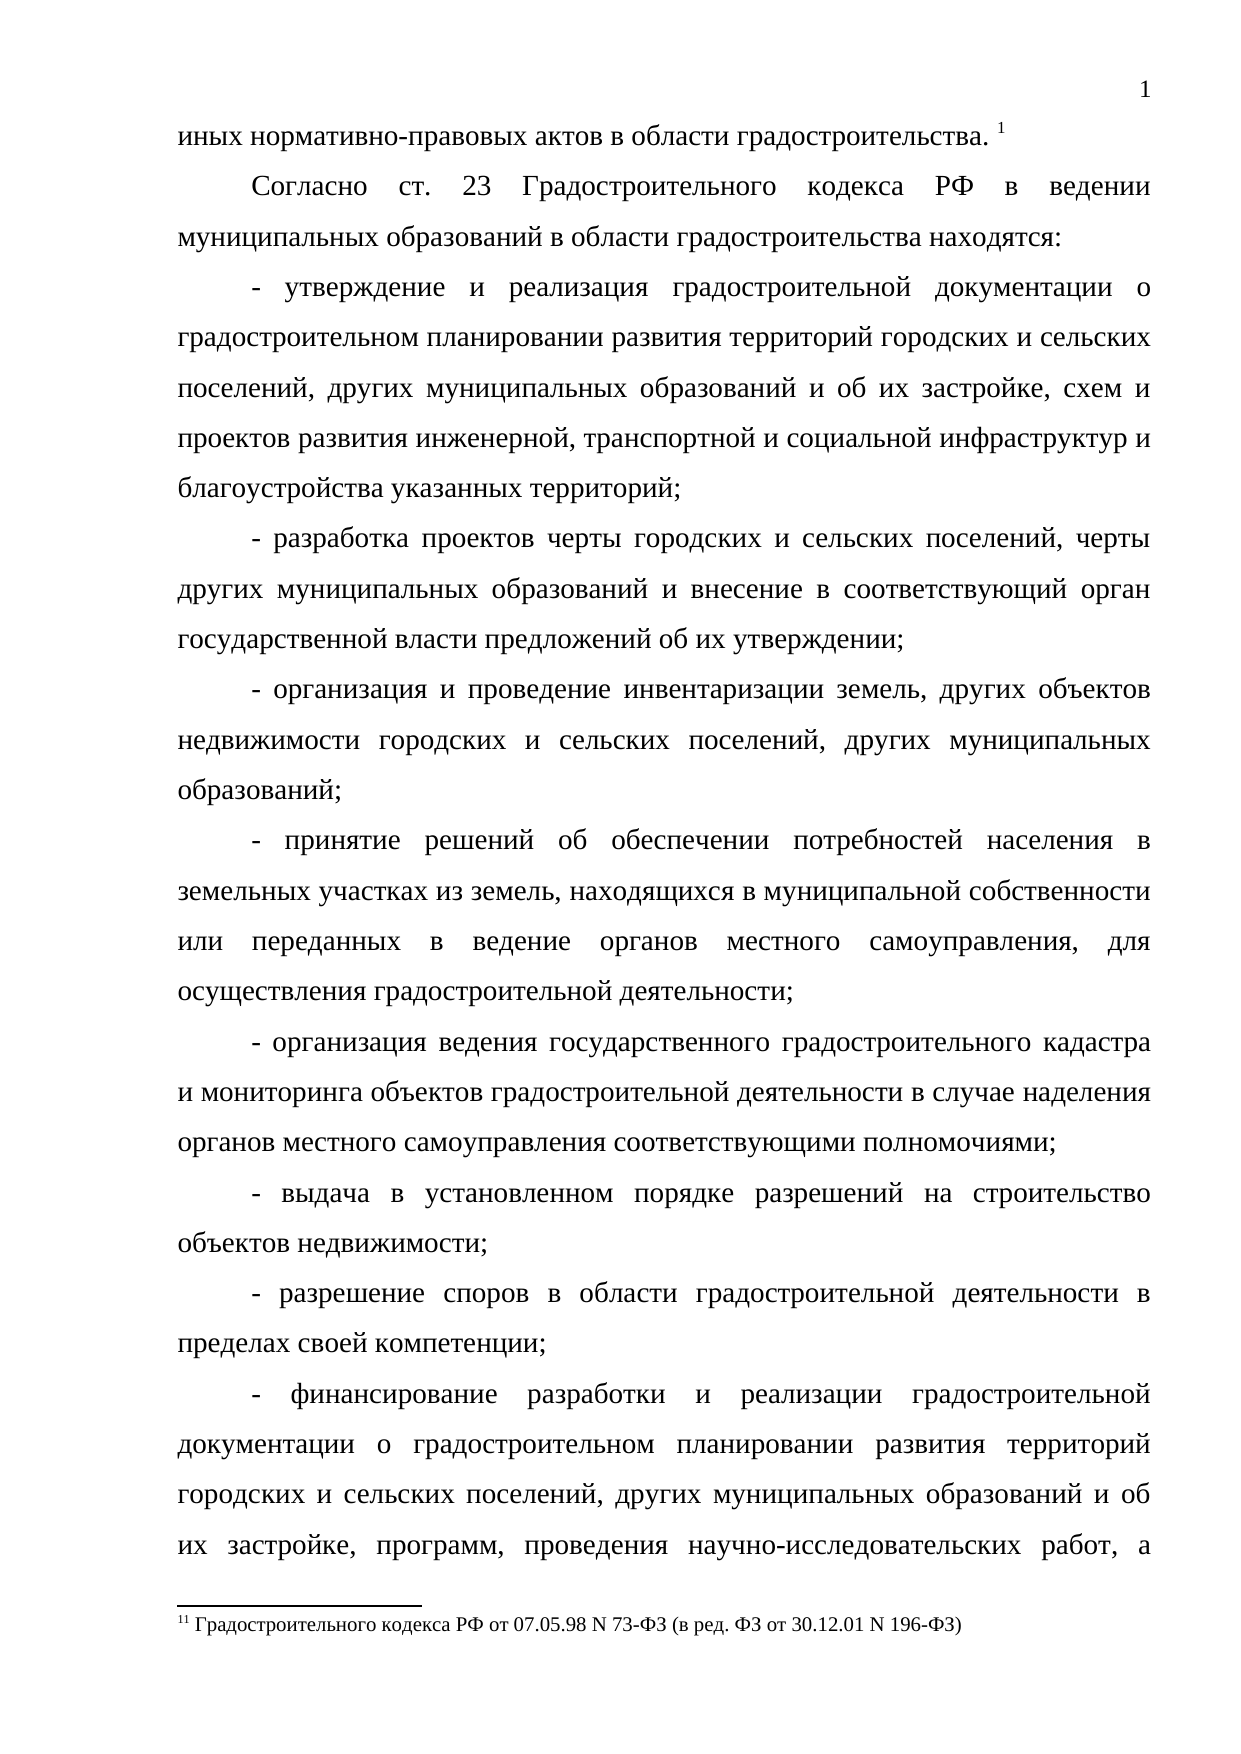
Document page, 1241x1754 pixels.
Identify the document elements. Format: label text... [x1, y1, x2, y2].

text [177, 118, 1152, 152]
text - разработка проектов черты городских и сельских поселений, черты других муниципальных образований и внесение в соответствующий орган государственной власти предложений об их утверждении; [177, 521, 1152, 655]
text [177, 1376, 1152, 1560]
text - утверждение и реализация градостроительной документации о градостроительном планировании развития территорий городских и сельских поселений, других муниципальных образований и об их застройке, схем и проектов развития инженерной, транспортной и социальной инфраструктур и благоустройства указанных территорий; [177, 269, 1152, 504]
text - организация и проведение инвентаризации земель, других объектов недвижимости городских и сельских поселений, других муниципальных образований; [177, 672, 1152, 806]
text - разрешение споров в области градостроительной деятельности в пределах своей компетенции; [177, 1275, 1152, 1359]
text - принятие решений об обеспечении потребностей населения в земельных участках из земель, находящихся в муниципальной собственности или переданных в ведение органов местного самоуправления, для осуществления градостроительной деятельности; [177, 822, 1152, 1007]
text Согласно ст. 23 Градостроительного кодекса РФ в ведении муниципальных образований в области градостроительства находятся: [177, 168, 1152, 252]
text - организация ведения государственного градостроительного кадастра и мониторинга объектов градостроительной деятельности в случае наделения органов местного самоуправления соответствующими полномочиями; [177, 1024, 1152, 1158]
text - выдача в установленном порядке разрешений на строительство объектов недвижимости; [177, 1175, 1152, 1258]
